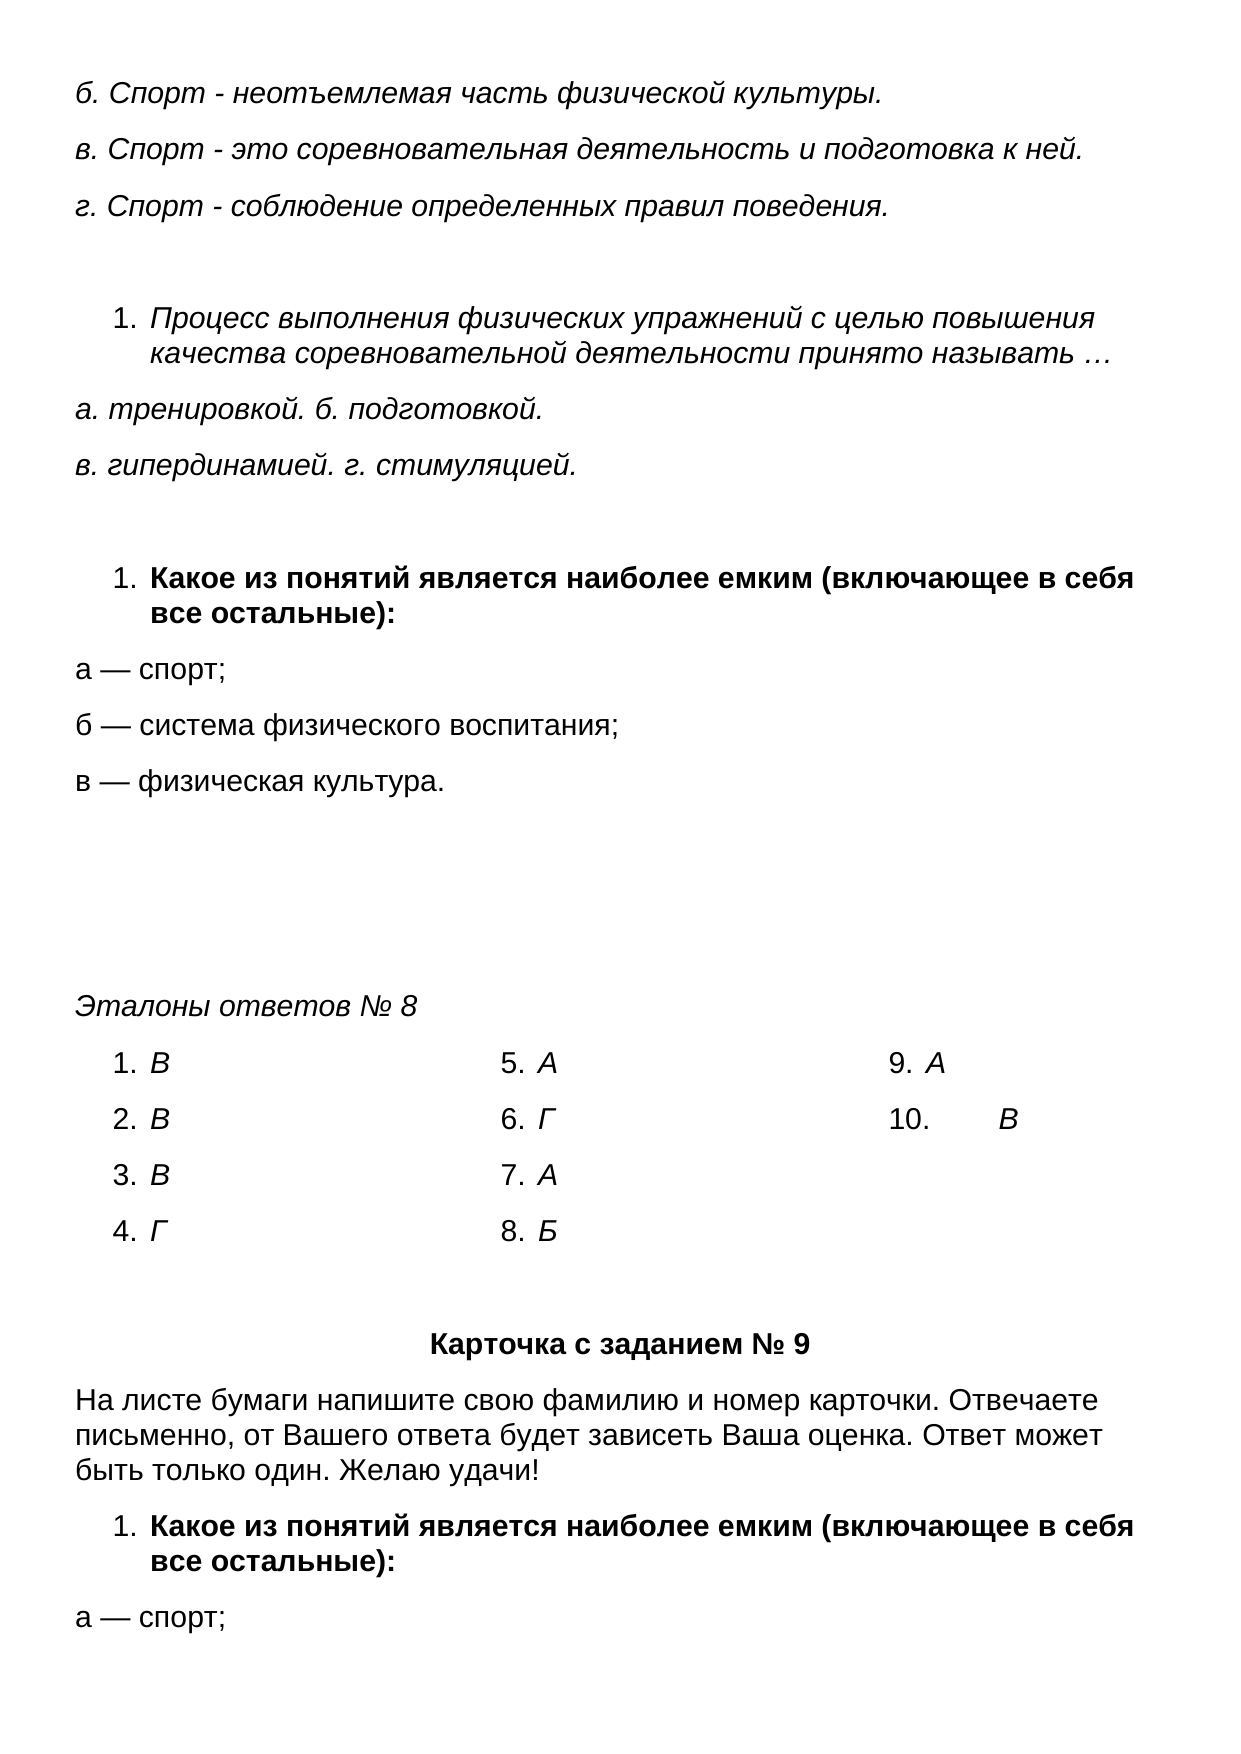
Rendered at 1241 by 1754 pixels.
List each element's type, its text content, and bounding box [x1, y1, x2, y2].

text в. Спорт - это соревновательная деятельность и подготовка к ней. [75, 131, 1165, 166]
text в. гипердинамией. г. стимуляцией. [75, 447, 1165, 482]
list Процесс выполнения физических упражнений с целью повышения качества соревновательной деятельности принято называть … [112, 300, 1165, 369]
list В [888, 1101, 1165, 1136]
text а — спорт; [75, 1599, 1165, 1634]
list Какое из понятий является наиболее емким (включающее в себя все остальные): [112, 1508, 1165, 1577]
list А [500, 1157, 777, 1192]
text в — физическая культура. [75, 763, 1165, 798]
list А [888, 1044, 1165, 1079]
text б. Спорт - неотъемлемая часть физической культуры. [75, 75, 1165, 110]
text б — система физического воспитания; [75, 707, 1165, 742]
list В [112, 1157, 389, 1192]
list Б [500, 1213, 777, 1248]
text Эталоны ответов № 8 [75, 988, 1165, 1023]
list Г [500, 1101, 777, 1136]
list В [112, 1044, 389, 1079]
list В [112, 1101, 389, 1136]
text На листе бумаги напишите свою фамилию и номер карточки. Отвечаете письменно, от Вашего ответа будет зависеть Ваша оценка. Ответ может быть только один. Желаю удачи! [75, 1382, 1165, 1486]
list Г [112, 1213, 389, 1248]
list Какое из понятий является наиболее емким (включающее в себя все остальные): [112, 560, 1165, 629]
text а — спорт; [75, 651, 1165, 686]
text Карточка с заданием № 9 [75, 1326, 1165, 1361]
list А [500, 1044, 777, 1079]
text а. тренировкой. б. подготовкой. [75, 391, 1165, 426]
text г. Спорт - соблюдение определенных правил поведения. [75, 187, 1165, 222]
